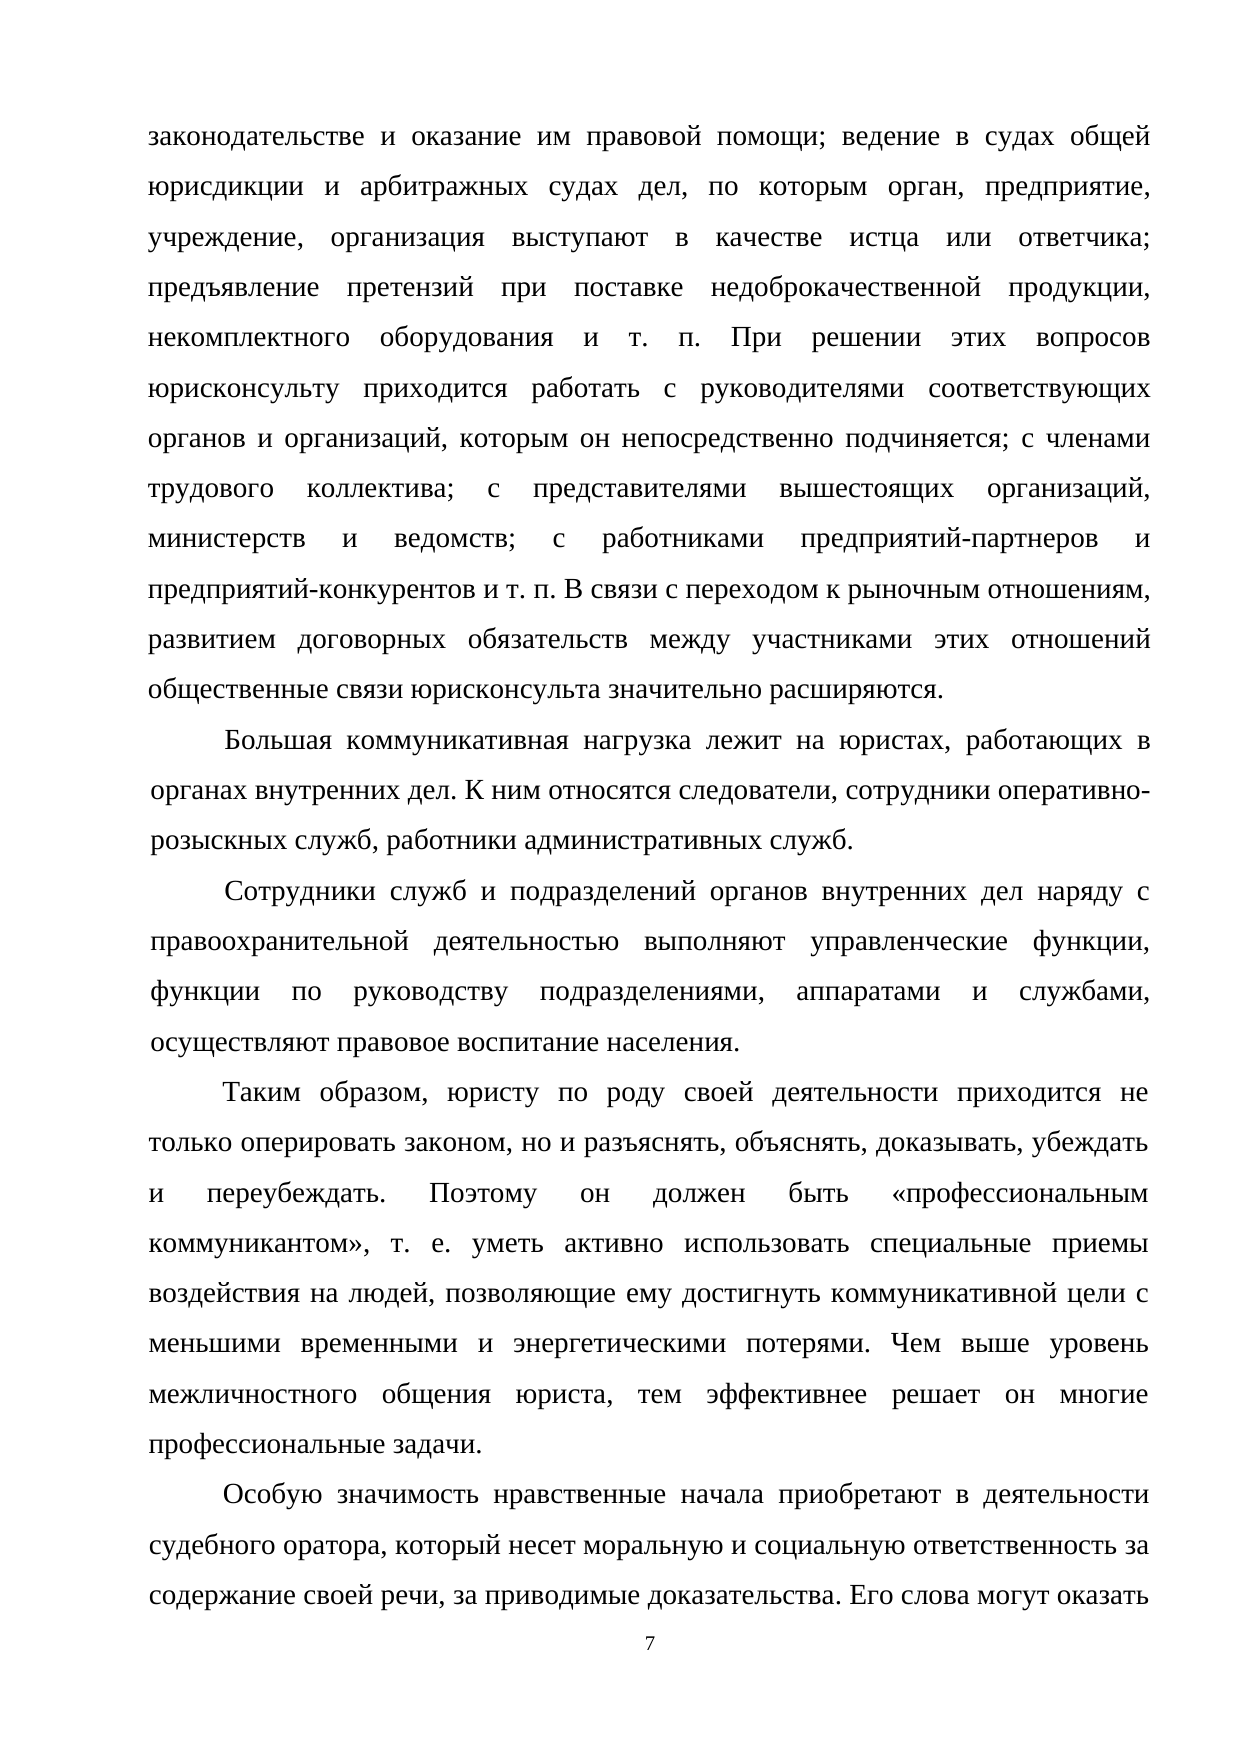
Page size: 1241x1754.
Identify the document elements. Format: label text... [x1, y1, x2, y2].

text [149, 1477, 1150, 1611]
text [148, 118, 1152, 705]
text Таким образом, юристу по роду своей деятельности приходится не только оперировать законом, но и разъяснять, объяснять, доказывать, убеждать и переубеждать. Поэтому он должен быть «профессиональным коммуникантом», т. е. уметь активно использовать специальные приемы воздействия на людей, позволяющие ему достигнуть коммуникативной цели с меньшими временными и энергетическими потерями. Чем выше уровень межличностного общения юриста, тем эффективнее решает он многие профессиональные задачи. [148, 1074, 1149, 1460]
text Большая коммуникативная нагрузка лежит на юристах, работающих в органах внутренних дел. К ним относятся следователи, сотрудники оперативно-розыскных служб, работники административных служб. [150, 722, 1152, 856]
text Сотрудники служб и подразделений органов внутренних дел наряду с правоохранительной деятельностью выполняют управленческие функции, функции по руководству подразделениями, аппаратами и службами, осуществляют правовое воспитание населения. [150, 873, 1151, 1057]
